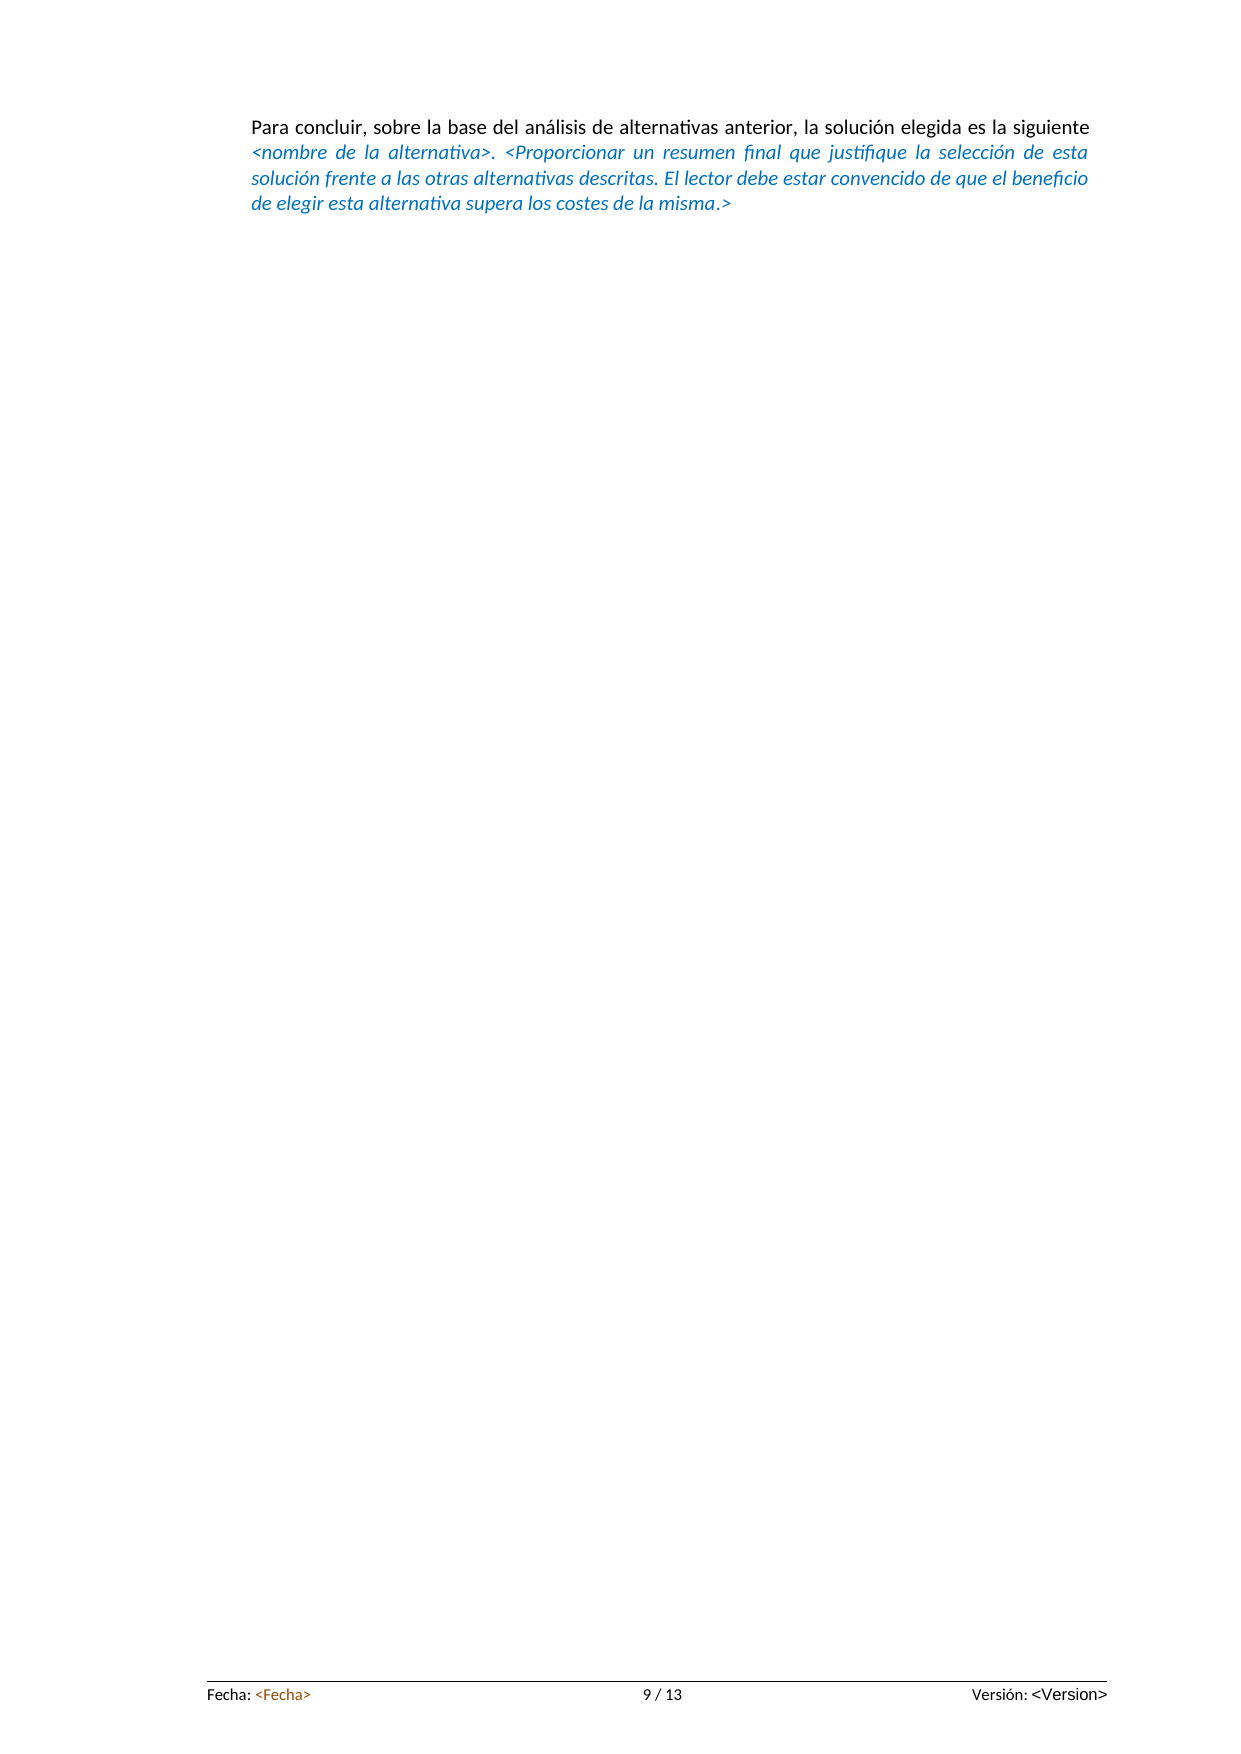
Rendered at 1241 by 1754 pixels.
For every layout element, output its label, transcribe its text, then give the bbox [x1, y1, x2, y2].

text Para concluir, sobre la base del análisis de alternativas anterior, la solución elegida es la siguiente <nombre de la alternativa>. <Proporcionar un resumen final que justifique la selección de esta solución frente a las otras alternativas descritas. El lector debe estar convencido de que el beneficio de elegir esta alternativa supera los costes de la misma.> [251, 114, 1092, 216]
